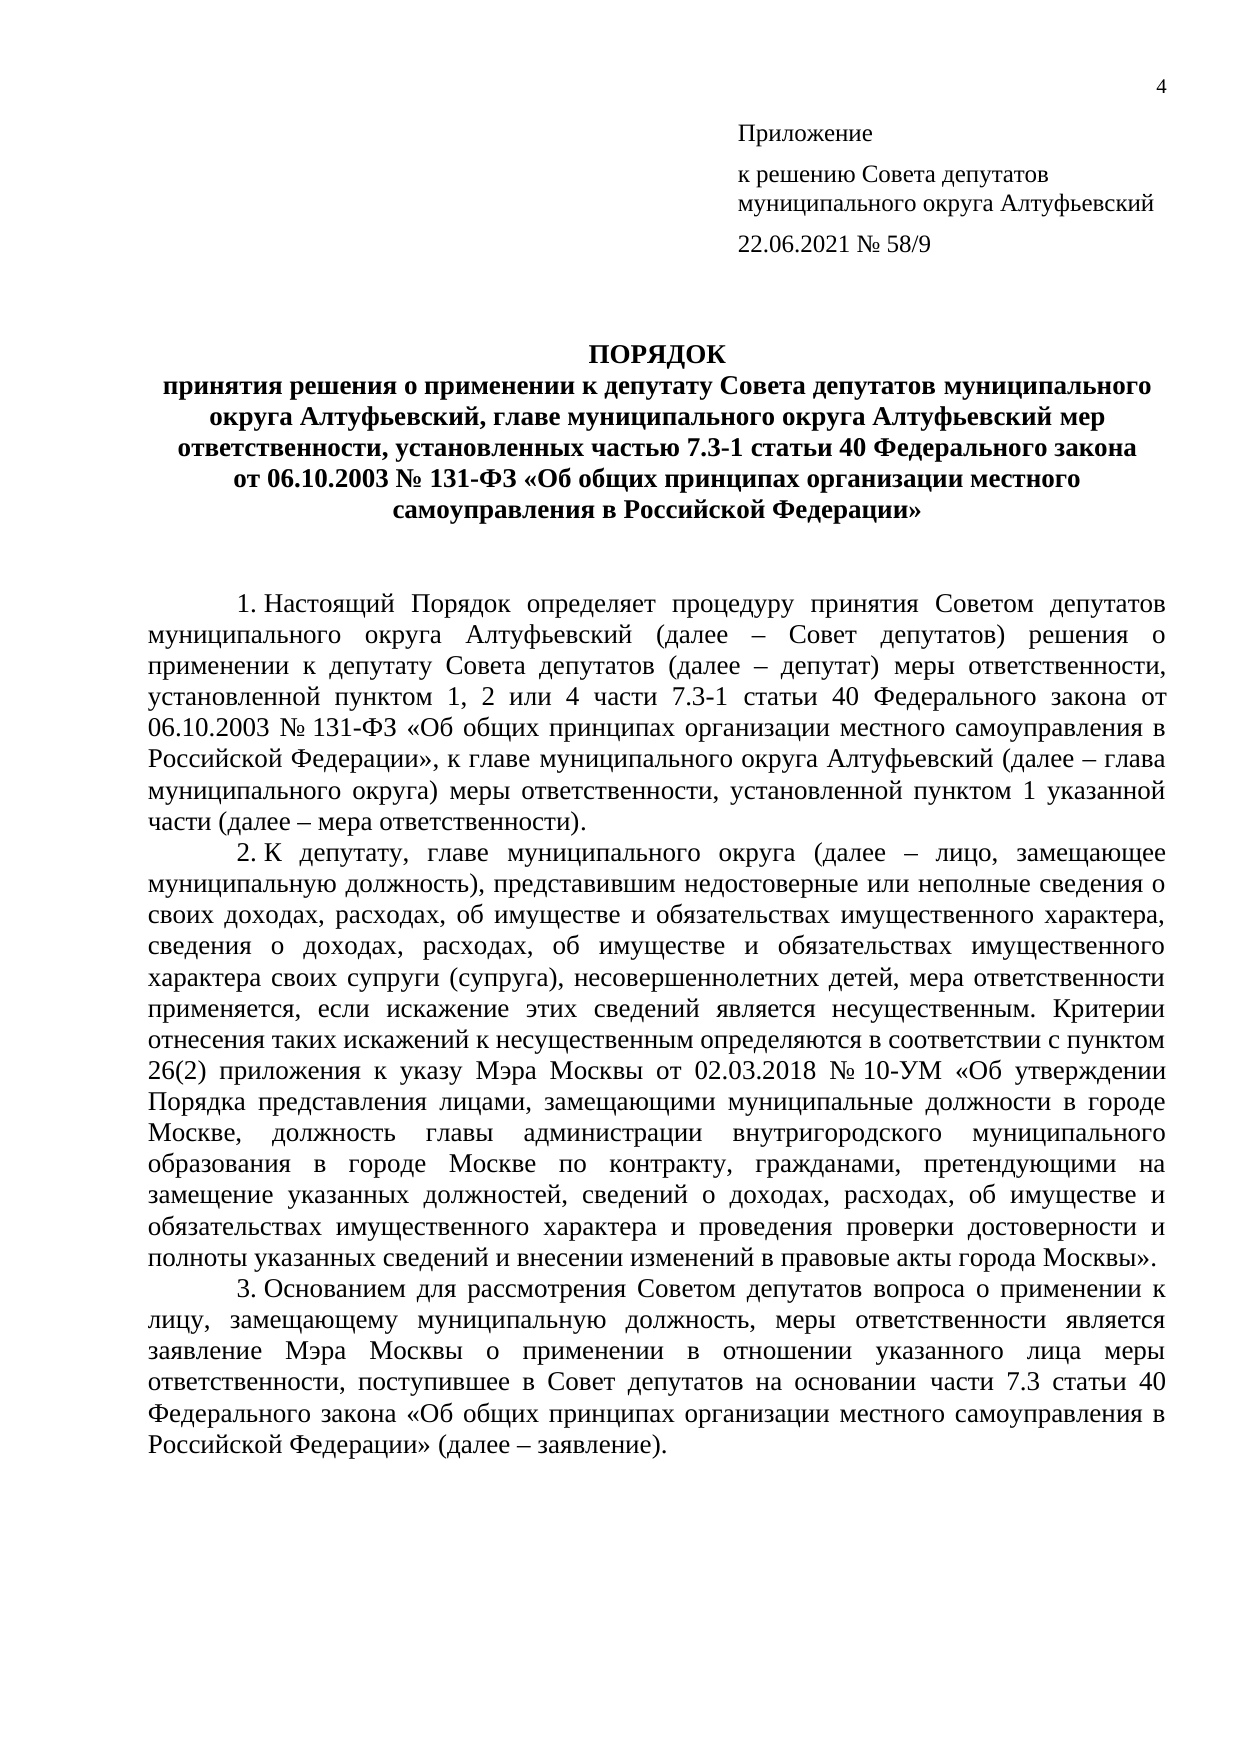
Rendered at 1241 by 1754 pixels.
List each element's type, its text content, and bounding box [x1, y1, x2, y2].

text ПОРЯДОК [148, 338, 1167, 369]
text 1. Настоящий Порядок определяет процедуру принятия Советом депутатов муниципального округа Алтуфьевский (далее – Совет депутатов) решения о применении к депутату Совета депутатов (далее – депутат) меры ответственности, установленной пунктом 1, 2 или 4 части 7.3-1 статьи 40 Федерального закона от 06.10.2003 № 131-ФЗ «Об общих принципах организации местного самоуправления в Российской Федерации», к главе муниципального округа Алтуфьевский (далее – глава муниципального округа) меры ответственности, установленной пунктом 1 указанной части (далее – мера ответственности). [148, 587, 1167, 836]
text 22.06.2021 № 58/9 [738, 229, 1167, 258]
text принятия решения о применении к депутату Совета депутатов муниципального округа Алтуфьевский, главе муниципального округа Алтуфьевский мер ответственности, установленных частью 7.3-1 статьи 40 Федерального закона от 06.10.2003 № 131-ФЗ «Об общих принципах организации местного самоуправления в Российской Федерации» [148, 369, 1167, 524]
text Приложение [738, 118, 1167, 147]
text к решению Совета депутатов муниципального округа Алтуфьевский [738, 159, 1167, 217]
text 3. Основанием для рассмотрения Советом депутатов вопроса о применении к лицу, замещающему муниципальную должность, меры ответственности является заявление Мэра Москвы о применении в отношении указанного лица меры ответственности, поступившее в Совет депутатов на основании части 7.3 статьи 40 Федерального закона «Об общих принципах организации местного самоуправления в Российской Федерации» (далее – заявление). [148, 1272, 1167, 1459]
text 2. К депутату, главе муниципального округа (далее – лицо, замещающее муниципальную должность), представившим недостоверные или неполные сведения о своих доходах, расходах, об имуществе и обязательствах имущественного характера, сведения о доходах, расходах, об имуществе и обязательствах имущественного характера своих супруги (супруга), несовершеннолетних детей, мера ответственности применяется, если искажение этих сведений является несущественным. Критерии отнесения таких искажений к несущественным определяются в соответствии с пунктом 26(2) приложения к указу Мэра Москвы от 02.03.2018 № 10-УМ «Об утверждении Порядка представления лицами, замещающими муниципальные должности в городе Москве, должность главы администрации внутригородского муниципального образования в городе Москве по контракту, гражданами, претендующими на замещение указанных должностей, сведений о доходах, расходах, об имуществе и обязательствах имущественного характера и проведения проверки достоверности и полноты указанных сведений и внесении изменений в правовые акты города Москвы». [148, 836, 1167, 1272]
